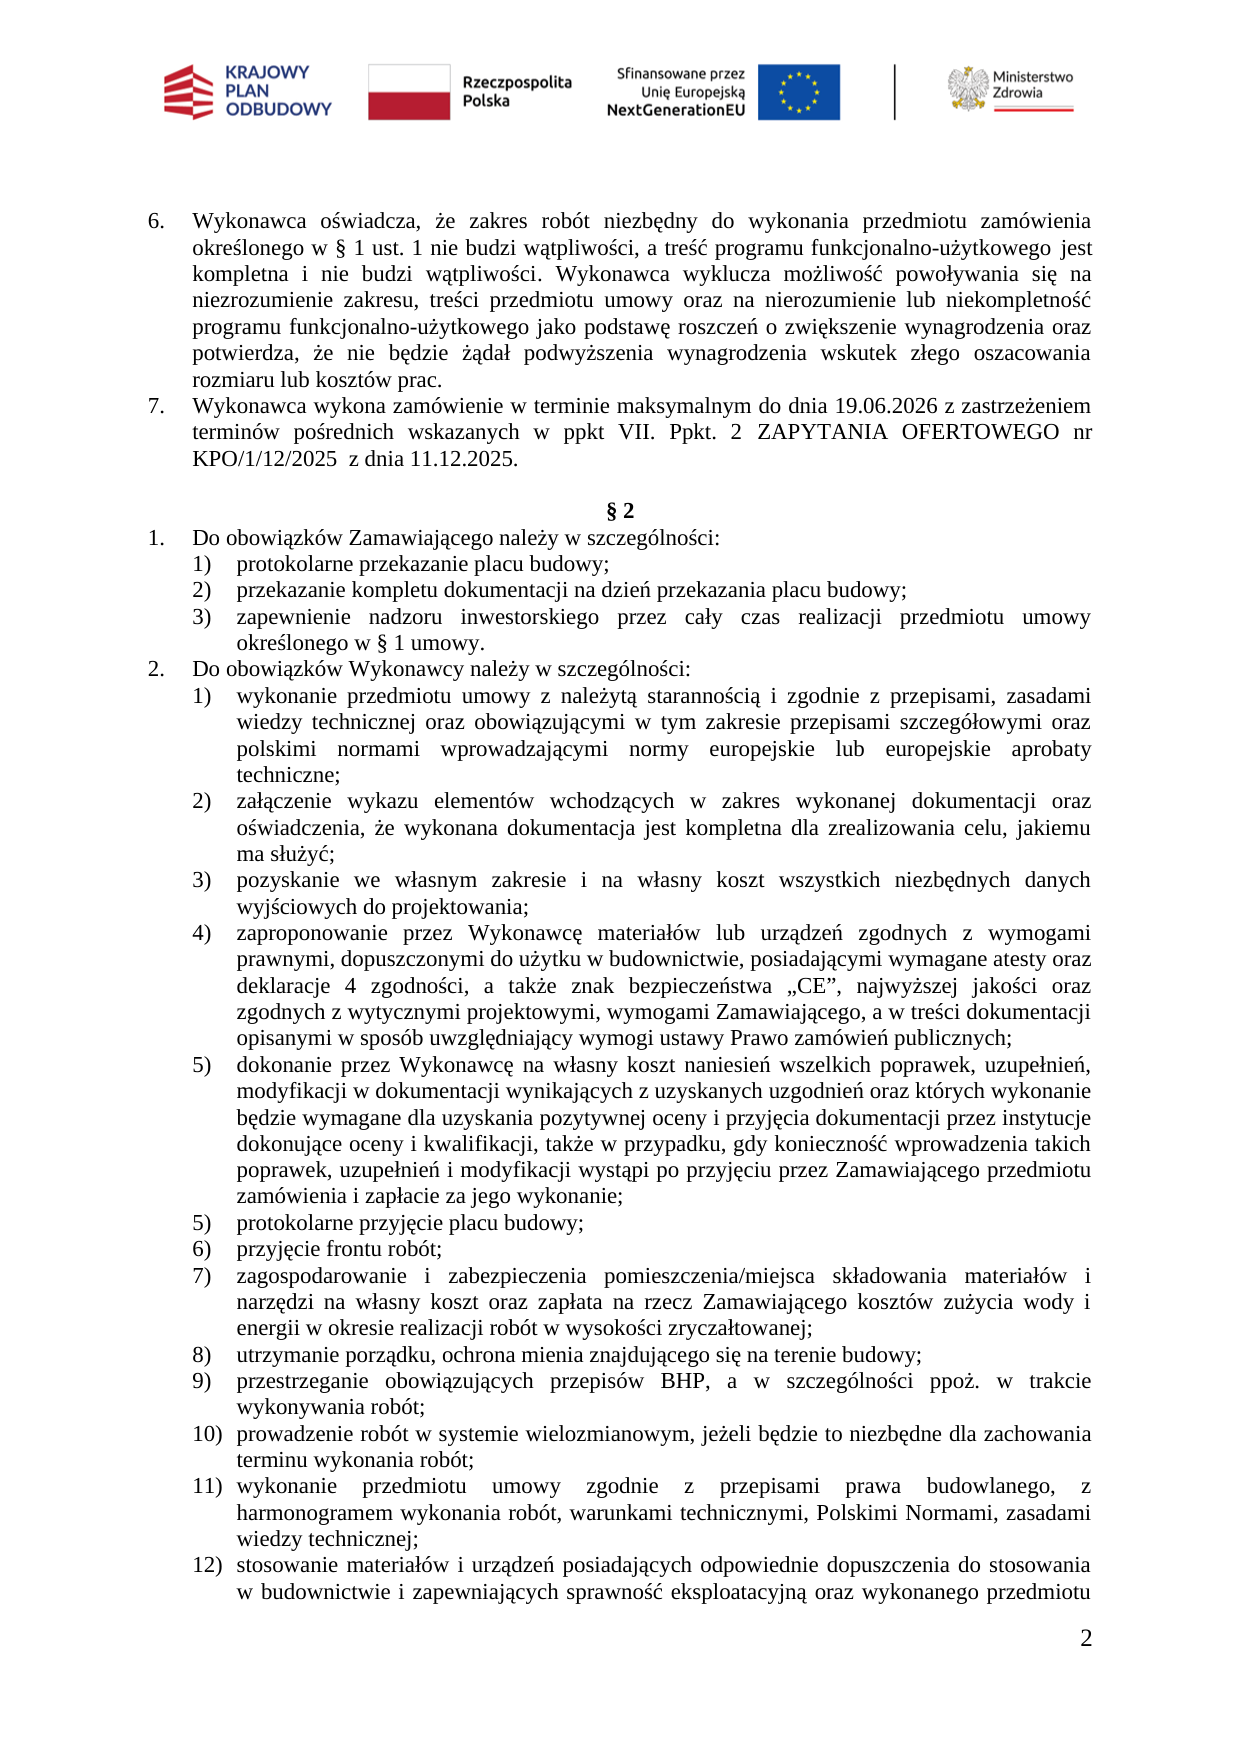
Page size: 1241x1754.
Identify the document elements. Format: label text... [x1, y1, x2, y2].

list protokolarne przyjęcie placu budowy; [192, 1209, 1092, 1235]
list wykonanie przedmiotu umowy z należytą starannością i zgodnie z przepisami, zasadami wiedzy technicznej oraz obowiązującymi w tym zakresie przepisami szczegółowymi oraz polskimi normami wprowadzającymi normy europejskie lub europejskie aprobaty techniczne; [192, 682, 1092, 787]
list zaproponowanie przez Wykonawcę materiałów lub urządzeń zgodnych z wymogami prawnymi, dopuszczonymi do użytku w budownictwie, posiadającymi wymagane atesty oraz deklaracje 4 zgodności, a także znak bezpieczeństwa „CE”, najwyższej jakości oraz zgodnych z wytycznymi projektowymi, wymogami Zamawiającego, a w treści dokumentacji opisanymi w sposób uwzględniający wymogi ustawy Prawo zamówień publicznych; [192, 919, 1092, 1051]
list prowadzenie robót w systemie wielozmianowym, jeżeli będzie to niezbędne dla zachowania terminu wykonania robót; [192, 1420, 1092, 1472]
list przyjęcie frontu robót; [192, 1235, 1092, 1262]
list Do obowiązków Wykonawcy należy w szczególności: [148, 656, 1092, 682]
list Do obowiązków Zamawiającego należy w szczególności: [148, 524, 1092, 550]
list pozyskanie we własnym zakresie i na własny koszt wszystkich niezbędnych danych wyjściowych do projektowania; [192, 866, 1092, 919]
list dokonanie przez Wykonawcę na własny koszt naniesień wszelkich poprawek, uzupełnień, modyfikacji w dokumentacji wynikających z uzyskanych uzgodnień oraz których wykonanie będzie wymagane dla uzyskania pozytywnej oceny i przyjęcia dokumentacji przez instytucje dokonujące oceny i kwalifikacji, także w przypadku, gdy konieczność wprowadzenia takich poprawek, uzupełnień i modyfikacji wystąpi po przyjęciu przez Zamawiającego przedmiotu zamówienia i zapłacie za jego wykonanie; [192, 1051, 1092, 1209]
text § 2 [148, 497, 1092, 524]
list załączenie wykazu elementów wchodzących w zakres wykonanej dokumentacji oraz oświadczenia, że wykonana dokumentacja jest kompletna dla zrealizowania celu, jakiemu ma służyć; [192, 787, 1092, 866]
list zagospodarowanie i zabezpieczenia pomieszczenia/miejsca składowania materiałów i narzędzi na własny koszt oraz zapłata na rzecz Zamawiającego kosztów zużycia wody i energii w okresie realizacji robót w wysokości zryczałtowanej; [192, 1262, 1092, 1341]
list Wykonawca wykona zamówienie w terminie maksymalnym do dnia 19.06.2026 z zastrzeżeniem terminów pośrednich wskazanych w ppkt VII. Ppkt. 2 ZAPYTANIA OFERTOWEGO nr KPO/1/12/2025 z dnia 11.12.2025. [148, 392, 1092, 471]
picture [147, 41, 1093, 137]
list zapewnienie nadzoru inwestorskiego przez cały czas realizacji przedmiotu umowy określonego w § 1 umowy. [192, 603, 1092, 656]
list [192, 1552, 1092, 1604]
list Wykonawca oświadcza, że zakres robót niezbędny do wykonania przedmiotu zamówienia określonego w § 1 ust. 1 nie budzi wątpliwości, a treść programu funkcjonalno-użytkowego jest kompletna i nie budzi wątpliwości. Wykonawca wyklucza możliwość powoływania się na niezrozumienie zakresu, treści przedmiotu umowy oraz na nierozumienie lub niekompletność programu funkcjonalno-użytkowego jako podstawę roszczeń o zwiększenie wynagrodzenia oraz potwierdza, że nie będzie żądał podwyższenia wynagrodzenia wskutek złego oszacowania rozmiaru lub kosztów prac. [148, 207, 1092, 392]
list przekazanie kompletu dokumentacji na dzień przekazania placu budowy; [192, 576, 1092, 603]
list przestrzeganie obowiązujących przepisów BHP, a w szczególności ppoż. w trakcie wykonywania robót; [192, 1367, 1092, 1420]
list wykonanie przedmiotu umowy zgodnie z przepisami prawa budowlanego, z harmonogramem wykonania robót, warunkami technicznymi, Polskimi Normami, zasadami wiedzy technicznej; [192, 1472, 1092, 1552]
list protokolarne przekazanie placu budowy; [192, 550, 1092, 576]
list utrzymanie porządku, ochrona mienia znajdującego się na terenie budowy; [192, 1341, 1092, 1367]
